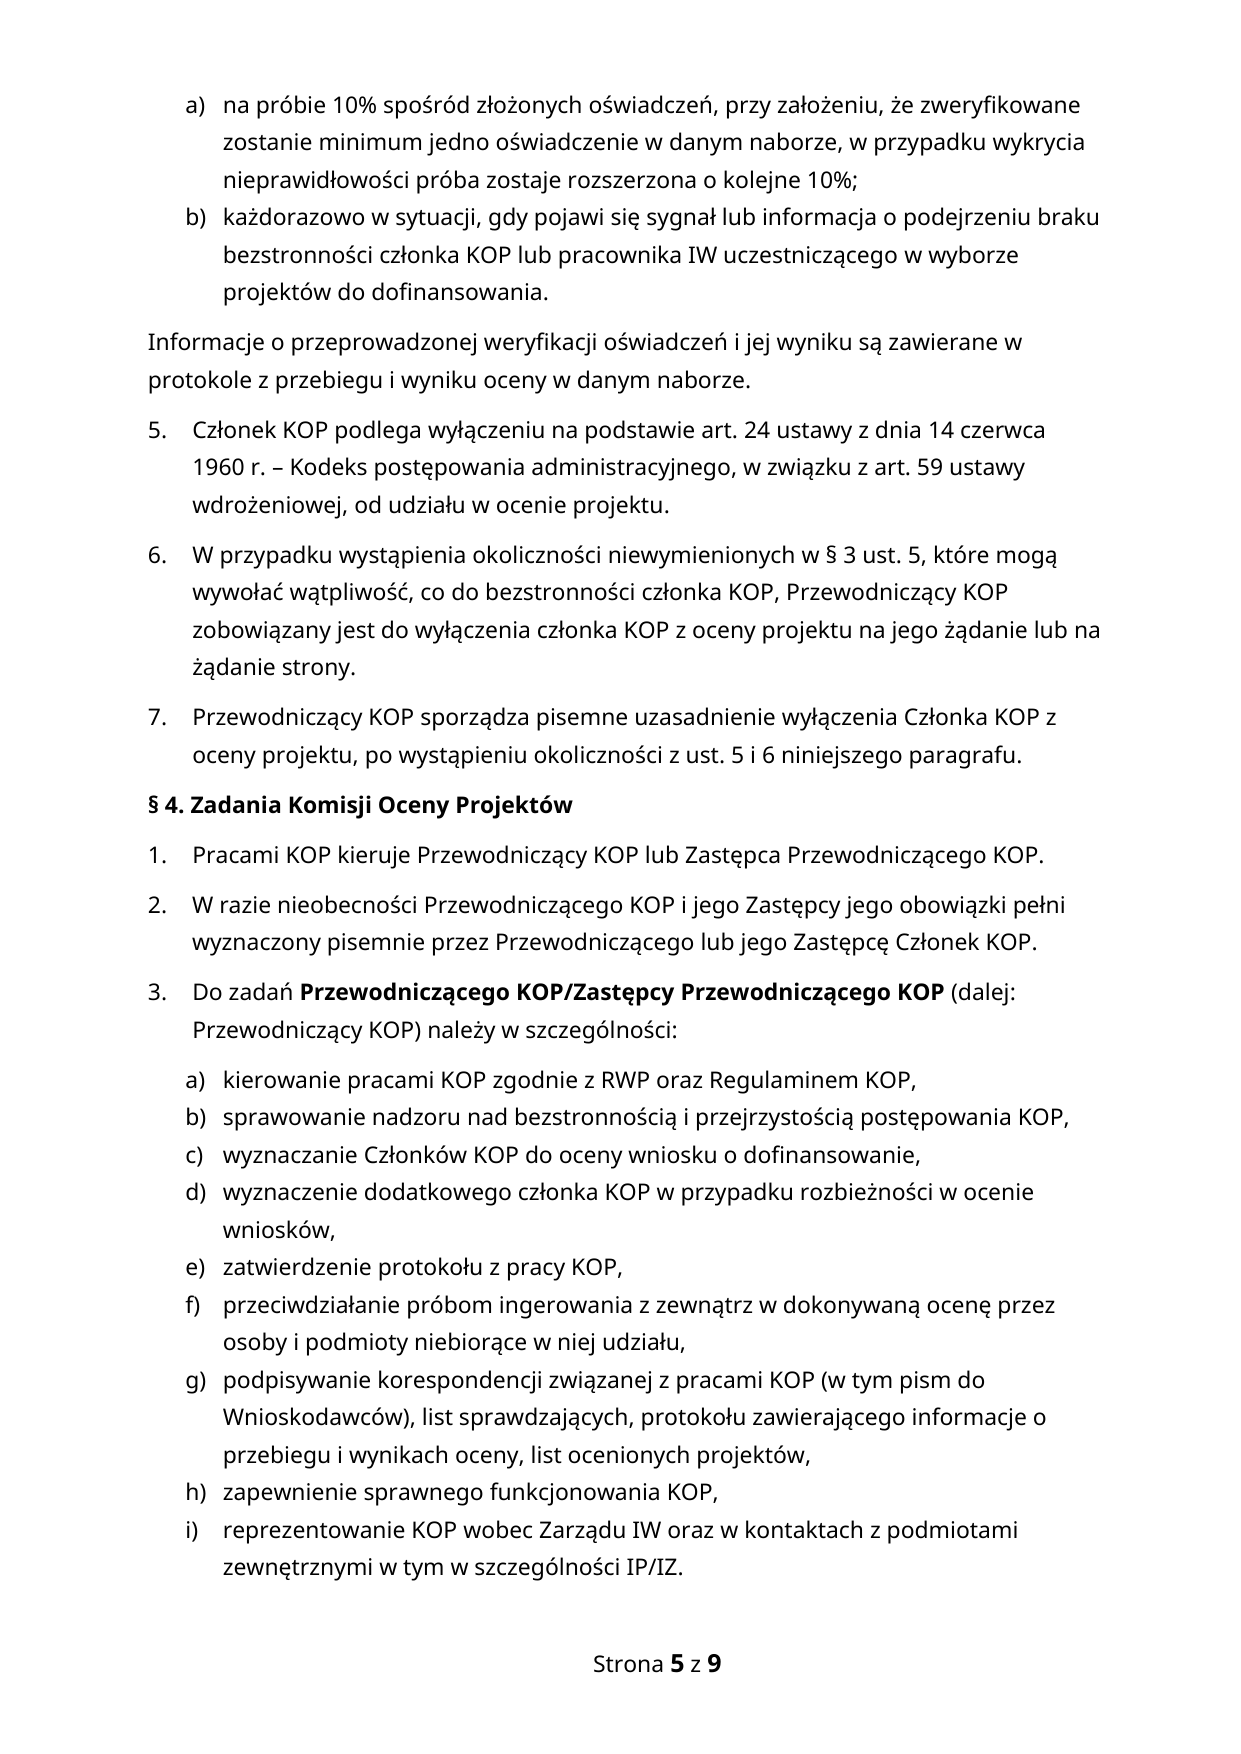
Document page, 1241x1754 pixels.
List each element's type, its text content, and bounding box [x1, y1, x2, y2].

list Przewodniczący KOP sporządza pisemne uzasadnienie wyłączenia Członka KOP z oceny projektu, po wystąpieniu okoliczności z ust. 5 i 6 niniejszego paragrafu. [148, 701, 1103, 770]
list wyznaczanie Członków KOP do oceny wniosku o dofinansowanie, [185, 1139, 1103, 1170]
text Informacje o przeprowadzonej weryfikacji oświadczeń i jej wyniku są zawierane w protokole z przebiegu i wyniku oceny w danym naborze. [148, 326, 1107, 395]
list zapewnienie sprawnego funkcjonowania KOP, [185, 1476, 1103, 1507]
list Pracami KOP kieruje Przewodniczący KOP lub Zastępca Przewodniczącego KOP. [148, 839, 1103, 870]
subtitle § 4. Zadania Komisji Oceny Projektów [148, 789, 1103, 820]
list Członek KOP podlega wyłączeniu na podstawie art. 24 ustawy z dnia 14 czerwca 1960 r. – Kodeks postępowania administracyjnego, w związku z art. 59 ustawy wdrożeniowej, od udziału w ocenie projektu. [148, 414, 1103, 520]
list W razie nieobecności Przewodniczącego KOP i jego Zastępcy jego obowiązki pełni wyznaczony pisemnie przez Przewodniczącego lub jego Zastępcę Członek KOP. [148, 889, 1103, 957]
list wyznaczenie dodatkowego członka KOP w przypadku rozbieżności w ocenie wniosków, [185, 1176, 1103, 1245]
list sprawowanie nadzoru nad bezstronnością i przejrzystością postępowania KOP, [185, 1101, 1103, 1132]
list Do zadań Przewodniczącego KOP/Zastępcy Przewodniczącego KOP (dalej: Przewodniczący KOP) należy w szczególności: [148, 976, 1103, 1045]
list na próbie 10% spośród złożonych oświadczeń, przy założeniu, że zweryfikowane zostanie minimum jedno oświadczenie w danym naborze, w przypadku wykrycia nieprawidłowości próba zostaje rozszerzona o kolejne 10%; [185, 89, 1107, 195]
list reprezentowanie KOP wobec Zarządu IW oraz w kontaktach z podmiotami zewnętrznymi w tym w szczególności IP/IZ. [185, 1514, 1103, 1582]
list podpisywanie korespondencji związanej z pracami KOP (w tym pism do Wnioskodawców), list sprawdzających, protokołu zawierającego informacje o przebiegu i wynikach oceny, list ocenionych projektów, [185, 1364, 1103, 1470]
list przeciwdziałanie próbom ingerowania z zewnątrz w dokonywaną ocenę przez osoby i podmioty niebiorące w niej udziału, [185, 1289, 1103, 1357]
list kierowanie pracami KOP zgodnie z RWP oraz Regulaminem KOP, [185, 1064, 1103, 1095]
list każdorazowo w sytuacji, gdy pojawi się sygnał lub informacja o podejrzeniu braku bezstronności członka KOP lub pracownika IW uczestniczącego w wyborze projektów do dofinansowania. [185, 201, 1107, 307]
list W przypadku wystąpienia okoliczności niewymienionych w § 3 ust. 5, które mogą wywołać wątpliwość, co do bezstronności członka KOP, Przewodniczący KOP zobowiązany jest do wyłączenia członka KOP z oceny projektu na jego żądanie lub na żądanie strony. [148, 539, 1103, 682]
list zatwierdzenie protokołu z pracy KOP, [185, 1251, 1103, 1282]
